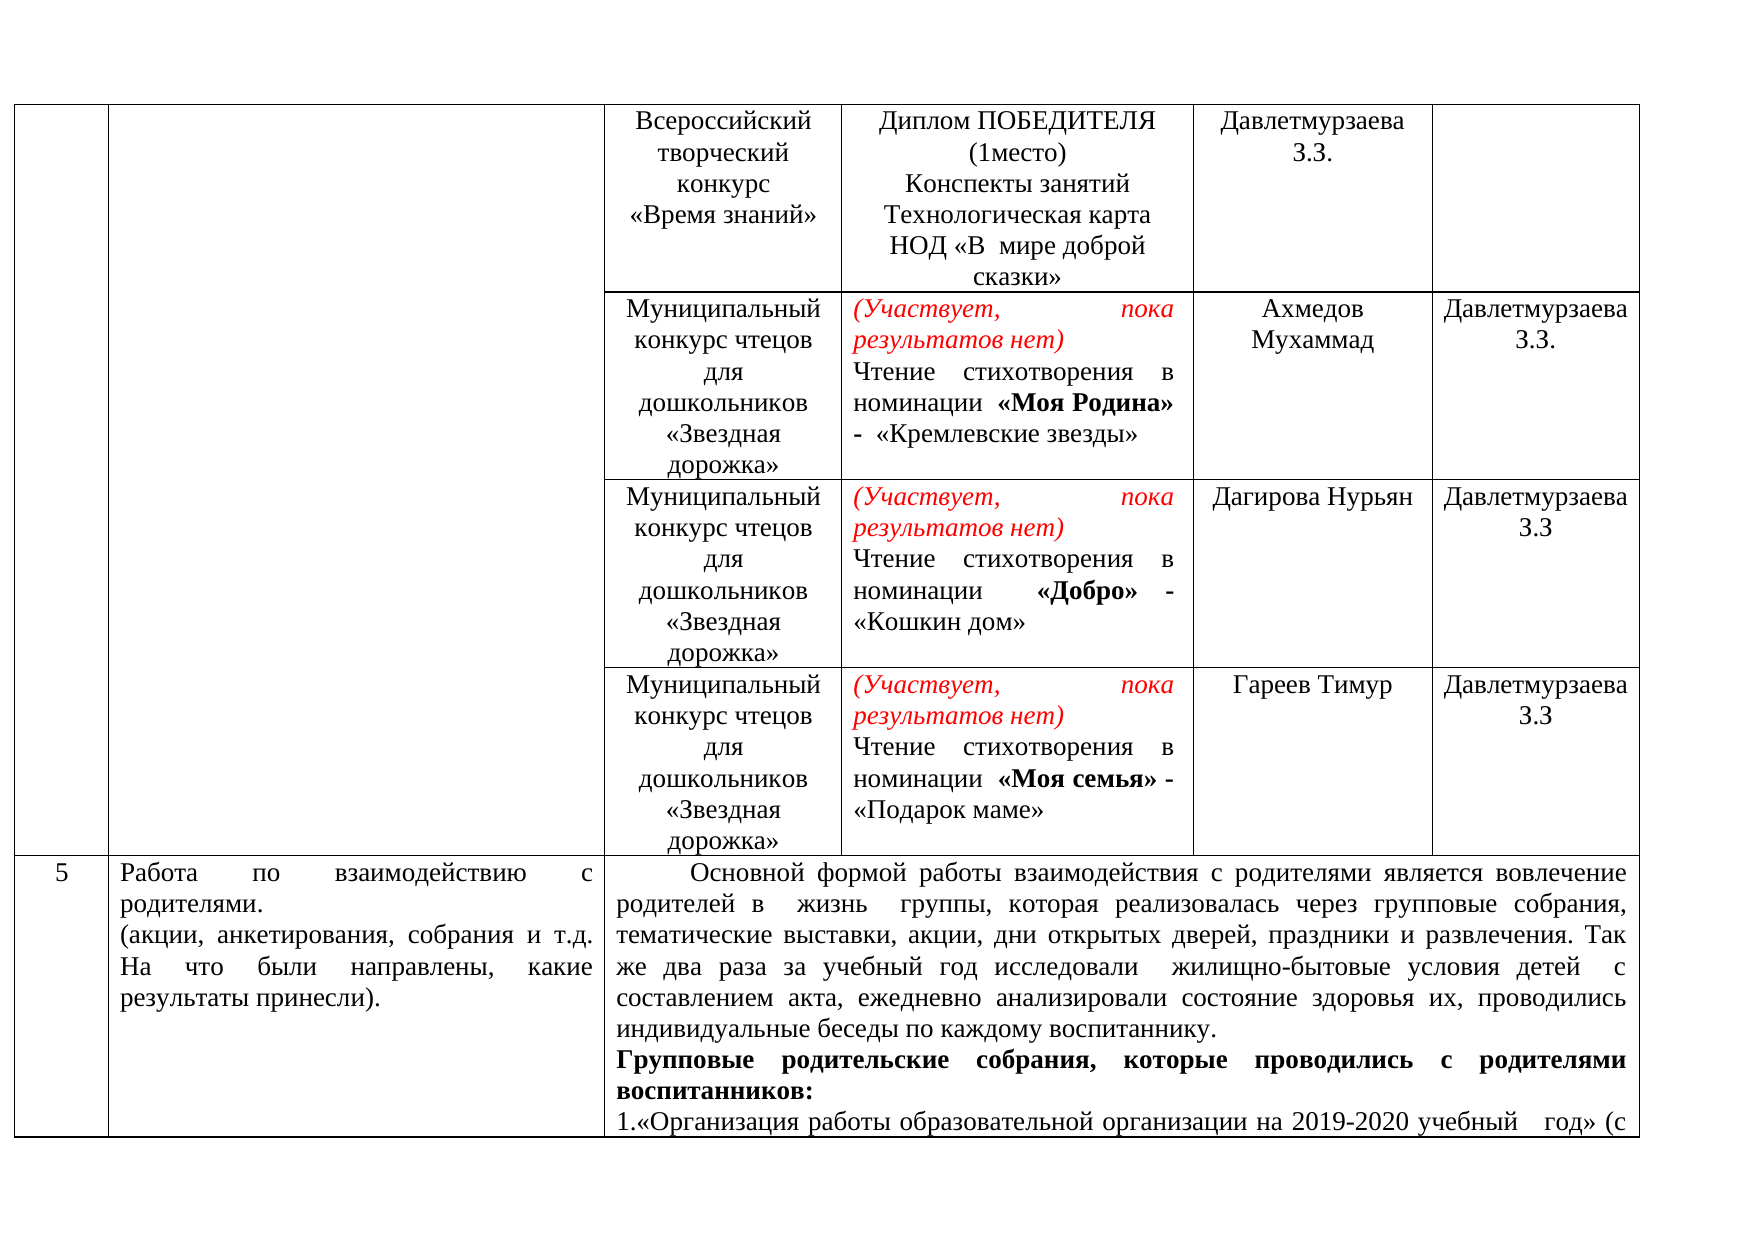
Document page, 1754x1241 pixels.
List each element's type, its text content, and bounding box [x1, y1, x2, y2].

table_cell Муниципальный конкурс чтецов для дошкольников «Звездная дорожка» [605, 480, 841, 667]
table_cell Давлетмурзаева З.З [1433, 480, 1639, 667]
table_cell 5 [15, 856, 108, 1136]
table_cell Муниципальный конкурс чтецов для дошкольников «Звездная дорожка» [605, 668, 841, 855]
table_cell (Участвует, пока результатов нет) Чтение стихотворения в номинации «Добро» - «Кошкин дом» [842, 480, 1193, 667]
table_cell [109, 856, 604, 1136]
table_cell Дагирова Нурьян [1194, 480, 1432, 667]
table_cell Давлетмурзаева З.З. [1433, 293, 1639, 479]
table_cell (Участвует, пока результатов нет) Чтение стихотворения в номинации «Моя семья» - «Подарок маме» [842, 668, 1193, 855]
table_cell [1433, 105, 1639, 291]
table_cell (Участвует, пока результатов нет) Чтение стихотворения в номинации «Моя Родина» - «Кремлевские звезды» [842, 293, 1193, 479]
table_cell Ахмедов Мухаммад [1194, 293, 1432, 479]
table_cell Гареев Тимур [1194, 668, 1432, 855]
table_cell Муниципальный конкурс чтецов для дошкольников «Звездная дорожка» [605, 293, 841, 479]
table_cell Давлетмурзаева З.З [1433, 668, 1639, 855]
table_cell Всероссийский творческий конкурс «Время знаний» [605, 105, 841, 291]
table_cell Давлетмурзаева З.З. [1194, 105, 1432, 291]
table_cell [605, 856, 1639, 1136]
table_cell Диплом ПОБЕДИТЕЛЯ (1место) Конспекты занятий Технологическая карта НОД «В мире доброй сказки» [842, 105, 1193, 291]
